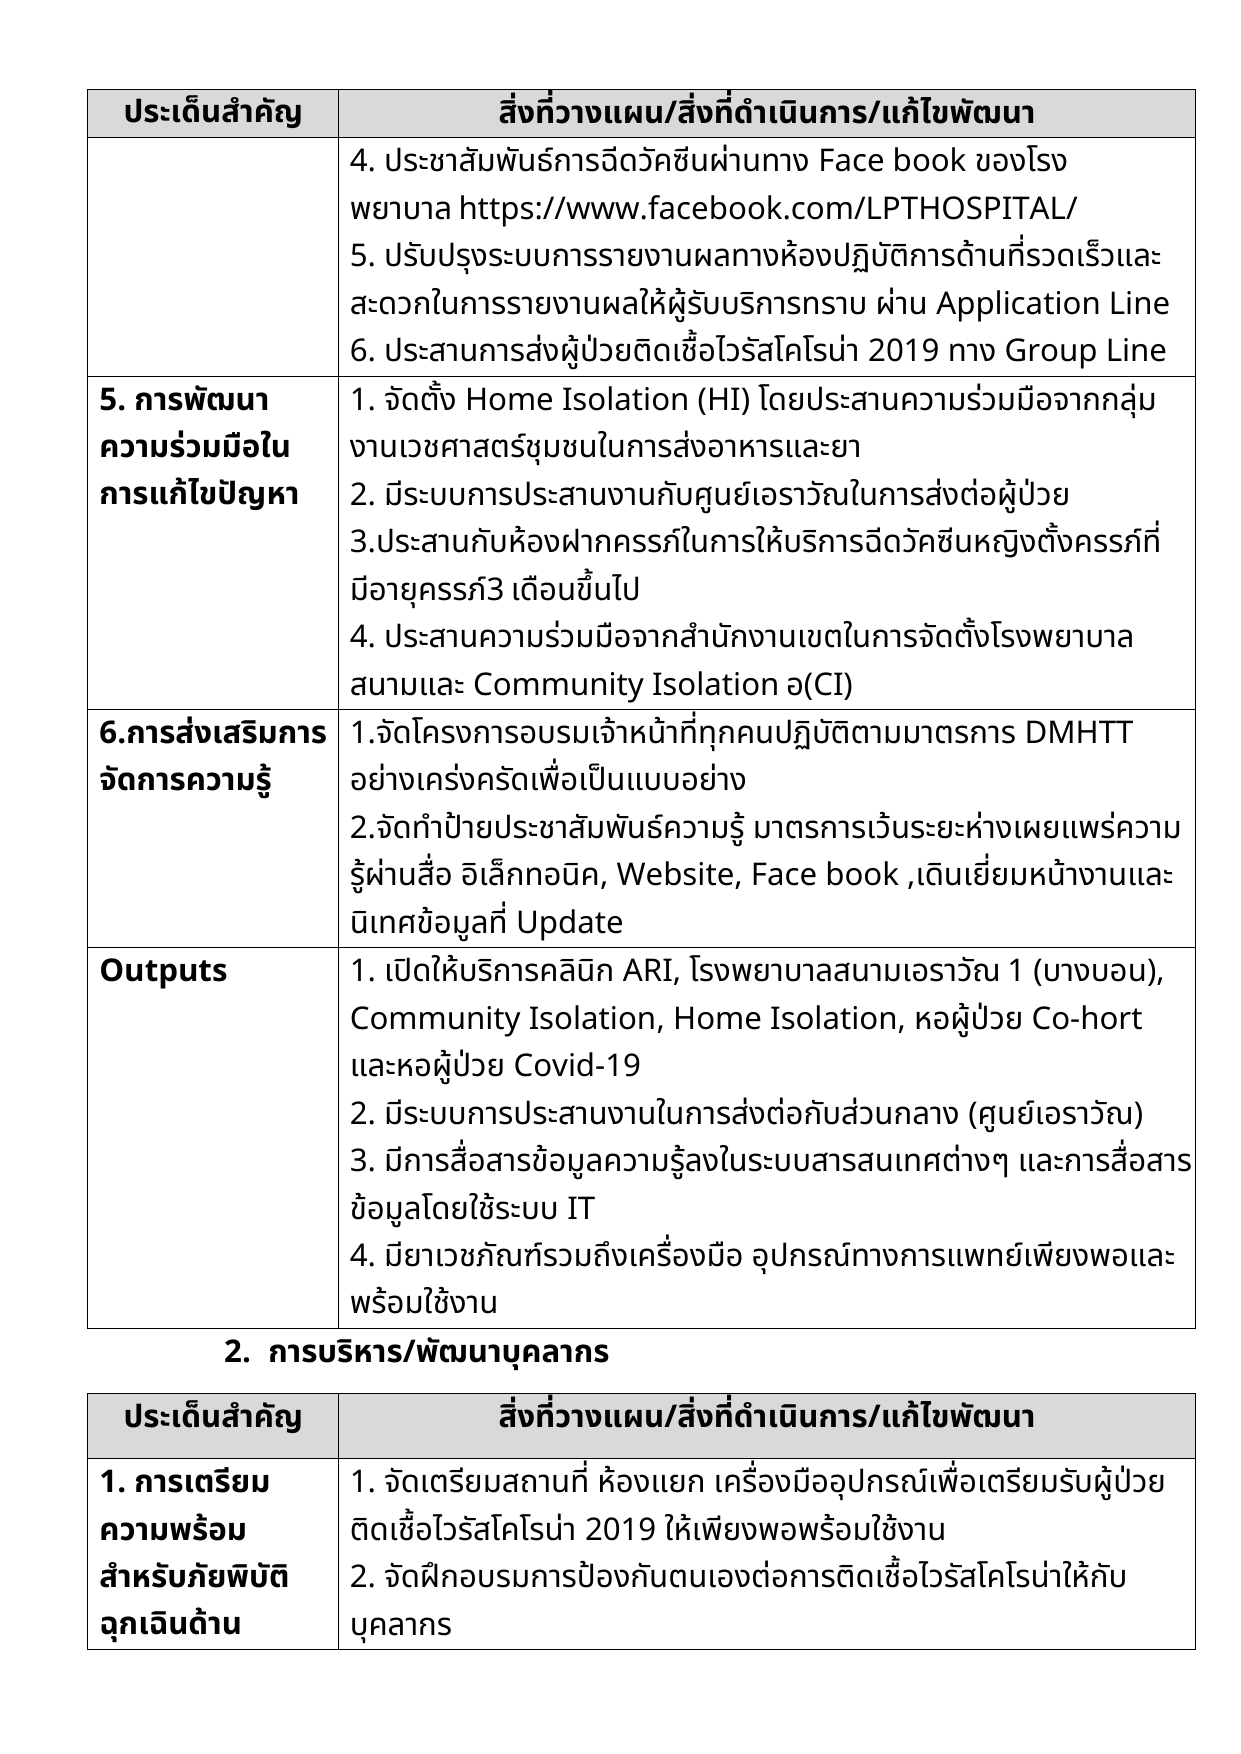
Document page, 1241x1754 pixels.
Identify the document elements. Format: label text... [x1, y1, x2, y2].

table_cell 1. เปิดให้บริการคลินิก ARI, โรงพยาบาลสนามเอราวัณ1 (บางบอน), Community Isolation, Home Isolation, หอผู้ป่วย Co-hort และหอผู้ป่วย Covid-19 2. มีระบบการประสานงานในการส่งต่อกับส่วนกลาง (ศูนย์เอราวัณ) 3. มีการสื่อสารข้อมูลความรู้ลงในระบบสารสนเทศต่างๆ และการสื่อสารข้อมูลโดยใช้ระบบ IT 4. มียาเวชภัณฑ์รวมถึงเครื่องมือ อุปกรณ์ทางการแพทย์เพียงพอและพร้อมใช้งาน [339, 948, 1195, 1328]
table_header สิ่งที่วางแผน/สิ่งที่ดำเนินการ/แก้ไขพัฒนา [339, 90, 1195, 137]
table_header ประเด็นสำคัญ [88, 1394, 338, 1458]
table_header ประเด็นสำคัญ [88, 90, 338, 137]
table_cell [339, 1459, 1195, 1649]
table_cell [88, 138, 338, 376]
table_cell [339, 138, 1195, 376]
table_header สิ่งที่วางแผน/สิ่งที่ดำเนินการ/แก้ไขพัฒนา [339, 1394, 1195, 1458]
table_cell 1. จัดตั้ง Home Isolation (HI) โดยประสานความร่วมมือจากกลุ่มงานเวชศาสตร์ชุมชนในการส่งอาหารและยา 2. มีระบบการประสานงานกับศูนย์เอราวัณในการส่งต่อผู้ป่วย 3.ประสานกับห้องฝากครรภ์ในการให้บริการฉีดวัคซีนหญิงตั้งครรภ์ที่มีอายุครรภ์3เดือนขึ้นไป 4. ประสานความร่วมมือจากสำนักงานเขตในการจัดตั้งโรงพยาบาลสนามและ Community Isolationอ(CI) [339, 377, 1195, 709]
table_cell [88, 1459, 338, 1649]
table_cell 6.การส่งเสริมการจัดการความรู้ [88, 710, 338, 947]
table_cell 5. การพัฒนาความร่วมมือในการแก้ไขปัญหา [88, 377, 338, 709]
table_cell Outputs [88, 948, 338, 1328]
table_cell 1.จัดโครงการอบรมเจ้าหน้าที่ทุกคนปฏิบัติตามมาตรการ DMHTT อย่างเคร่งครัดเพื่อเป็นแบบอย่าง 2.จัดทำป้ายประชาสัมพันธ์ความรู้ มาตรการเว้นระยะห่างเผยแพร่ความรู้ผ่านสื่อ อิเล็กทอนิค, Website, Face book ,เดินเยี่ยมหน้างานและนิเทศข้อมูลที่ Update [339, 710, 1195, 947]
list การบริหาร/พัฒนาบุคลากร [224, 1329, 1152, 1376]
